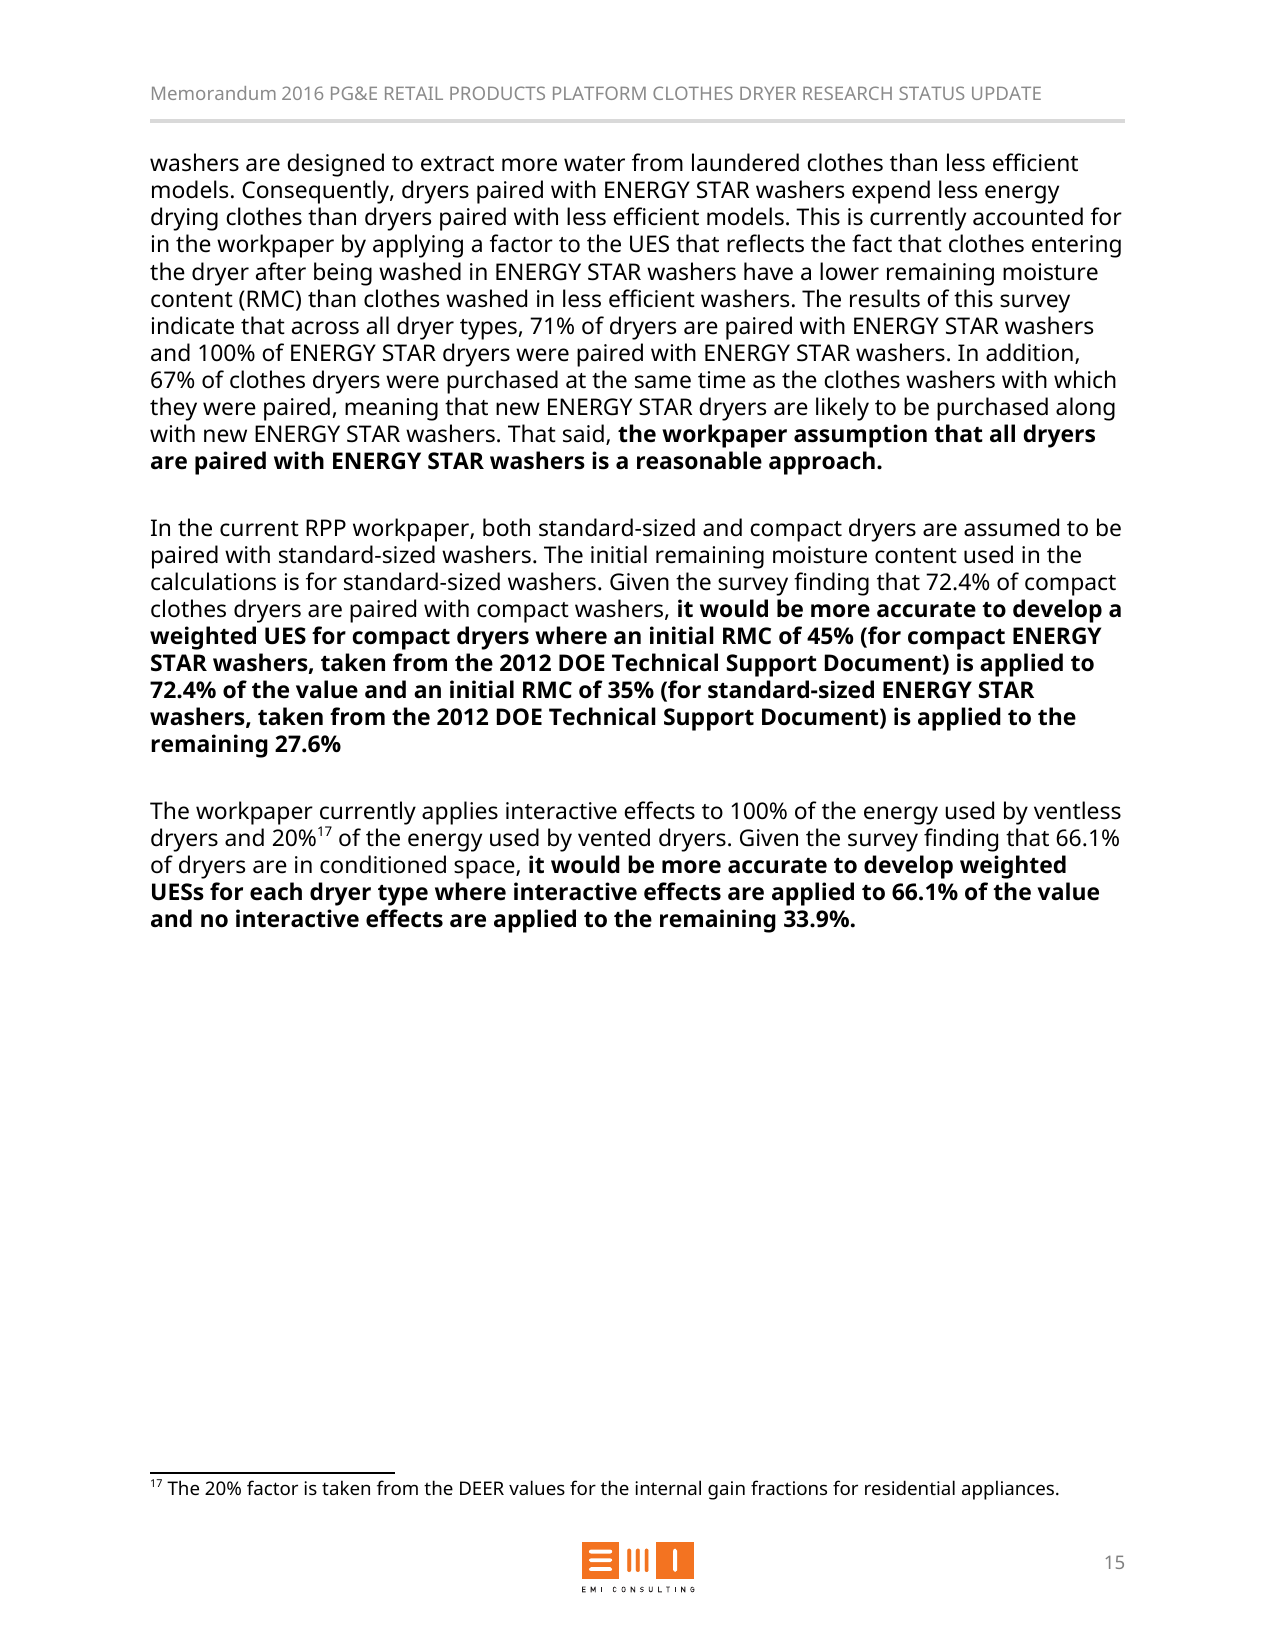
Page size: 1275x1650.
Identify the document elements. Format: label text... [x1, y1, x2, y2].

list The workpaper currently applies interactive effects to 100% of the energy used by ventless dryers and 20% of the energy used by vented dryers. Given the survey finding that 66.1% of dryers are in conditioned space, it would be more accurate to develop weighted UESs for each dryer type where interactive effects are applied to 66.1% of the value and no interactive effects are applied to the remaining 33.9%. [150, 798, 1125, 933]
list In the current RPP workpaper, both standard-sized and compact dryers are assumed to be paired with standard-sized washers. The initial remaining moisture content used in the calculations is for standard-sized washers. Given the survey finding that 72.4% of compact clothes dryers are paired with compact washers, it would be more accurate to develop a weighted UES for compact dryers where an initial RMC of 45% (for compact ENERGY STAR washers, taken from the 2012 DOE Technical Support Document) is applied to 72.4% of the value and an initial RMC of 35% (for standard-sized ENERGY STAR washers, taken from the 2012 DOE Technical Support Document) is applied to the remaining 27.6% [150, 514, 1125, 758]
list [150, 150, 1125, 475]
